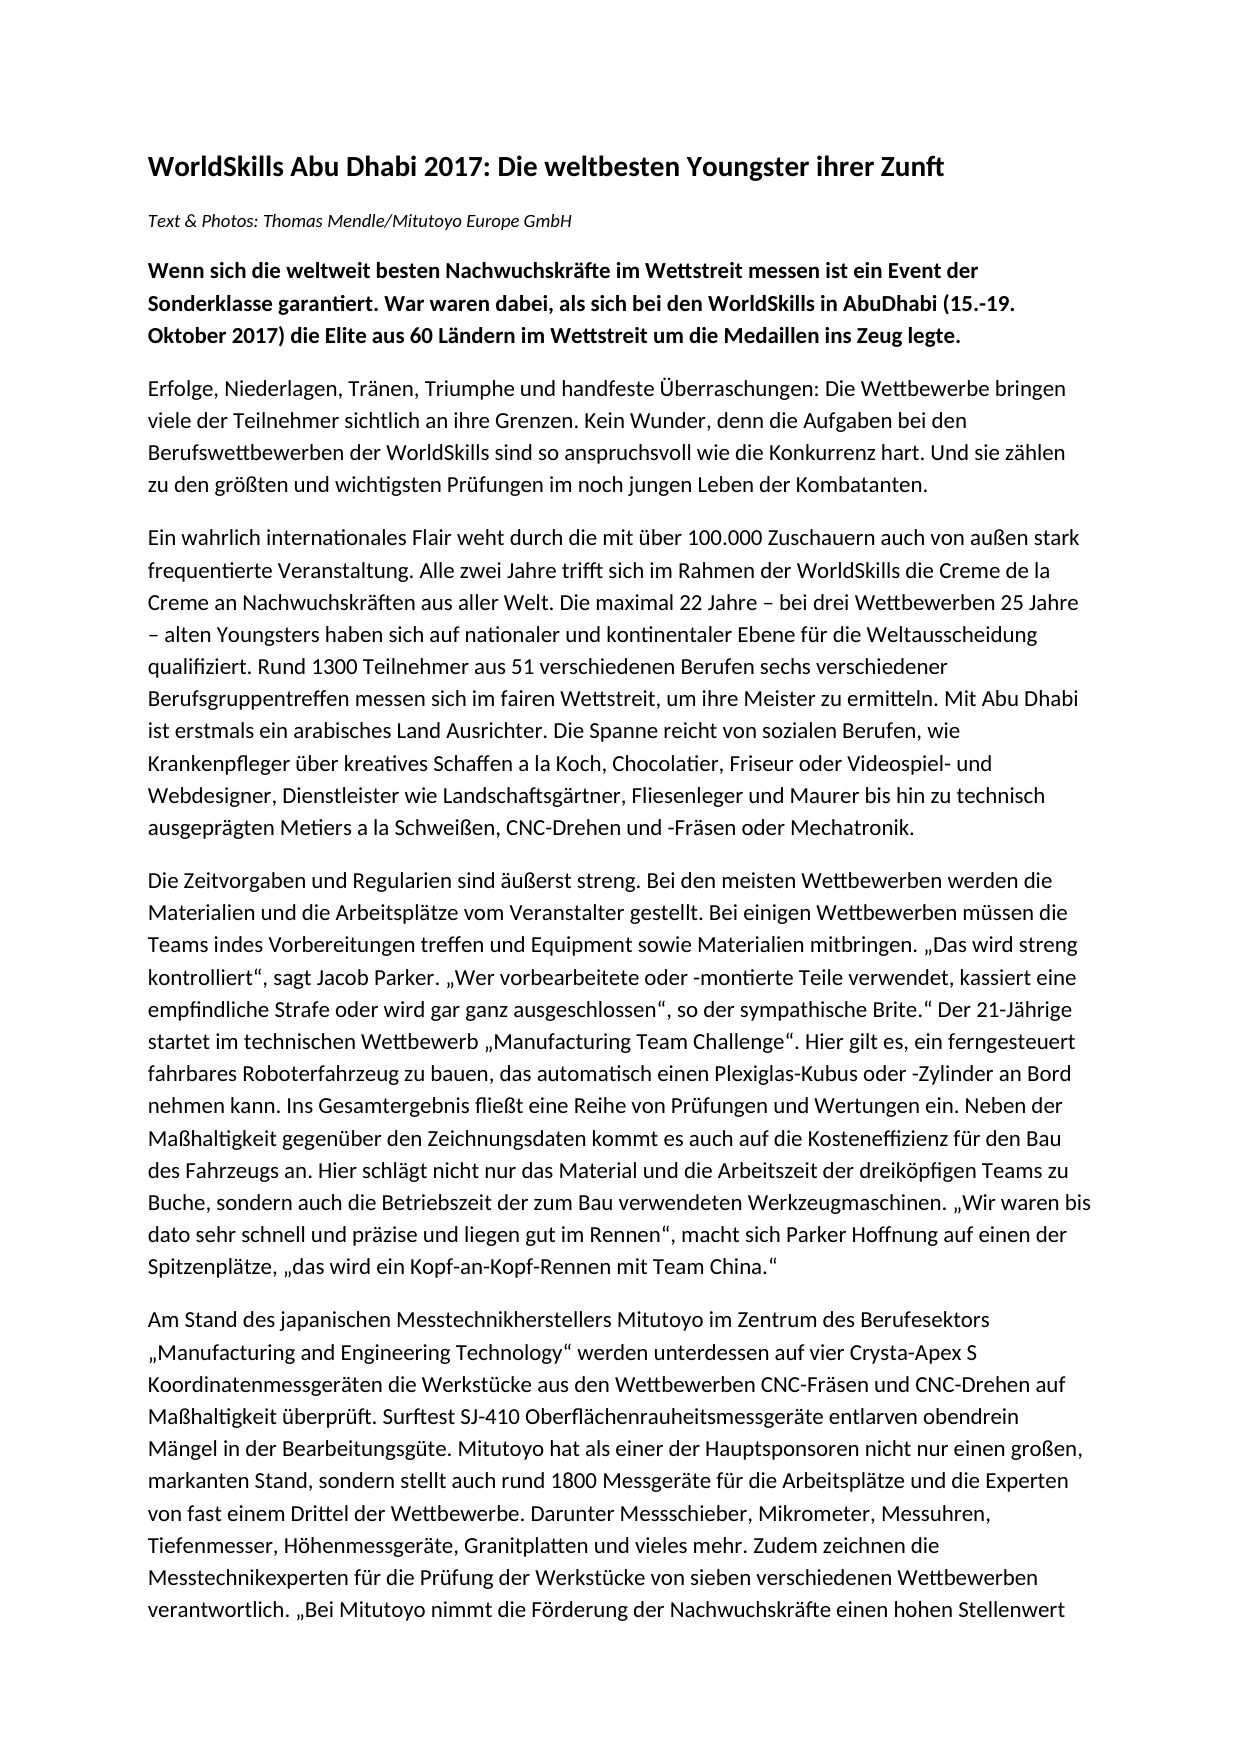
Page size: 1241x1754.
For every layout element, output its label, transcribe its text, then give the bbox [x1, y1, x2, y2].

text WorldSkills Abu Dhabi 2017: Die weltbesten Youngster ihrer Zunft [148, 148, 1093, 183]
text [148, 1306, 1093, 1623]
text Text & Photos: Thomas Mendle/Mitutoyo Europe GmbH [148, 209, 1093, 232]
text Erfolge, Niederlagen, Tränen, Triumphe und handfeste Überraschungen: Die Wettbewerbe bringen viele der Teilnehmer sichtlich an ihre Grenzen. Kein Wunder, denn die Aufgaben bei den Berufswettbewerben der WorldSkills sind so anspruchsvoll wie die Konkurrenz hart. Und sie zählen zu den größten und wichtigsten Prüfungen im noch jungen Leben der Kombatanten. [148, 374, 1093, 498]
text Ein wahrlich internationales Flair weht durch die mit über 100.000 Zuschauern auch von außen stark frequentierte Veranstaltung. Alle zwei Jahre trifft sich im Rahmen der WorldSkills die Creme de la Creme an Nachwuchskräften aus aller Welt. Die maximal 22 Jahre – bei drei Wettbewerben 25 Jahre – alten Youngsters haben sich auf nationaler und kontinentaler Ebene für die Weltausscheidung qualifiziert. Rund 1300 Teilnehmer aus 51 verschiedenen Berufen sechs verschiedener Berufsgruppentreffen messen sich im fairen Wettstreit, um ihre Meister zu ermitteln. Mit Abu Dhabi ist erstmals ein arabisches Land Ausrichter. Die Spanne reicht von sozialen Berufen, wie Krankenpfleger über kreatives Schaffen a la Koch, Chocolatier, Friseur oder Videospiel- und Webdesigner, Dienstleister wie Landschaftsgärtner, Fliesenleger und Maurer bis hin zu technisch ausgeprägten Metiers a la Schweißen, CNC-Drehen und -Fräsen oder Mechatronik. [148, 523, 1093, 841]
text Die Zeitvorgaben und Regularien sind äußerst streng. Bei den meisten Wettbewerben werden die Materialien und die Arbeitsplätze vom Veranstalter gestellt. Bei einigen Wettbewerben müssen die Teams indes Vorbereitungen treffen und Equipment sowie Materialien mitbringen. „Das wird streng kontrolliert“, sagt Jacob Parker. „Wer vorbearbeitete oder -montierte Teile verwendet, kassiert eine empfindliche Strafe oder wird gar ganz ausgeschlossen“, so der sympathische Brite.“ Der 21-Jährige startet im technischen Wettbewerb „Manufacturing Team Challenge“. Hier gilt es, ein ferngesteuert fahrbares Roboterfahrzeug zu bauen, das automatisch einen Plexiglas-Kubus oder -Zylinder an Bord nehmen kann. Ins Gesamtergebnis fließt eine Reihe von Prüfungen und Wertungen ein. Neben der Maßhaltigkeit gegenüber den Zeichnungsdaten kommt es auch auf die Kosteneffizienz für den Bau des Fahrzeugs an. Hier schlägt nicht nur das Material und die Arbeitszeit der dreiköpfigen Teams zu Buche, sondern auch die Betriebszeit der zum Bau verwendeten Werkzeugmaschinen. „Wir waren bis dato sehr schnell und präzise und liegen gut im Rennen“, macht sich Parker Hoffnung auf einen der Spitzenplätze, „das wird ein Kopf-an-Kopf-Rennen mit Team China.“ [148, 866, 1093, 1281]
text Wenn sich die weltweit besten Nachwuchskräfte im Wettstreit messen ist ein Event der Sonderklasse garantiert. War waren dabei, als sich bei den WorldSkills in AbuDhabi (15.-19. Oktober 2017) die Elite aus 60 Ländern im Wettstreit um die Medaillen ins Zeug legte. [148, 257, 1093, 349]
